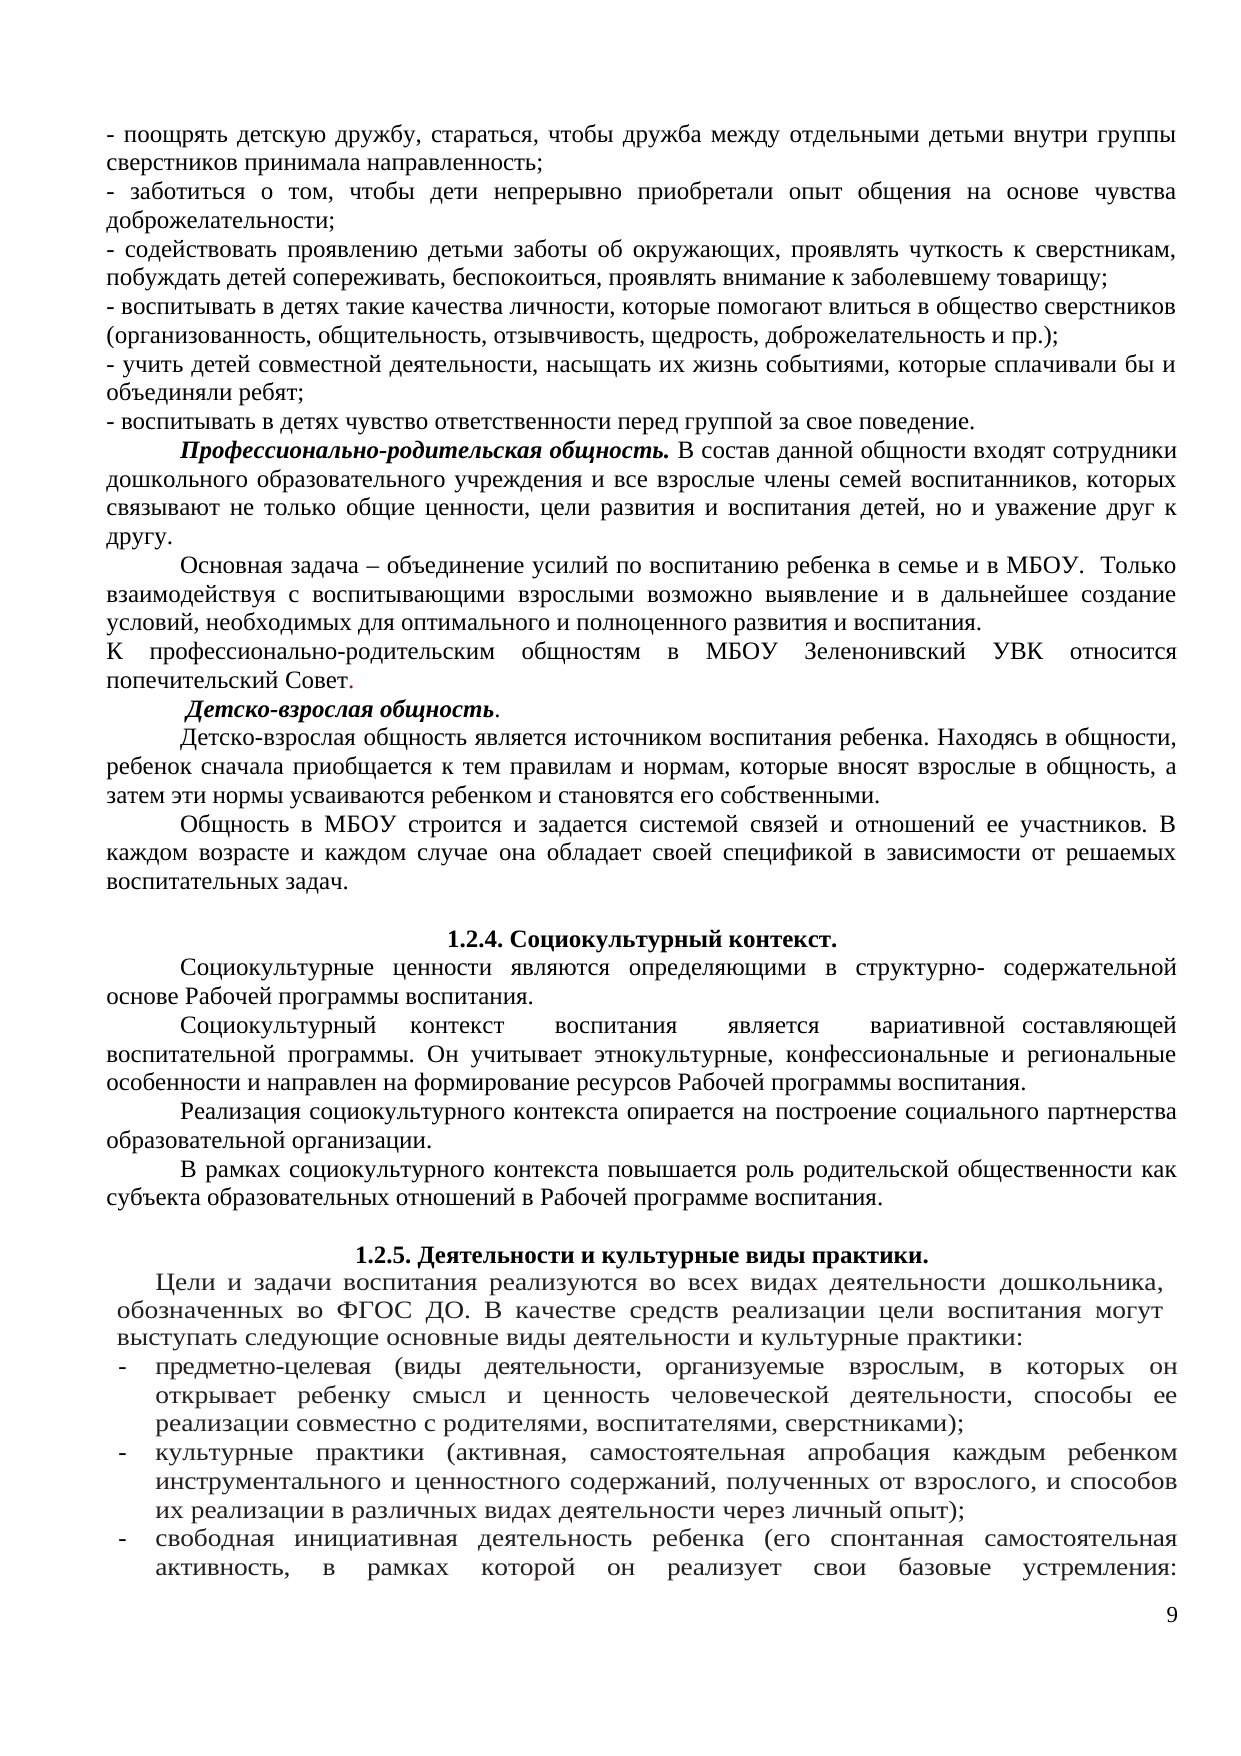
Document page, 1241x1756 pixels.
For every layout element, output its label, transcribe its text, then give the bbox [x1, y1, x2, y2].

text Социокультурный контекст воспитания является вариативной составляющей воспитательной программы. Он учитывает этнокультурные, конфессиональные и региональные особенности и направлен на формирование ресурсов Рабочей программы воспитания. [106, 1010, 1178, 1096]
text - заботиться о том, чтобы дети непрерывно приобретали опыт общения на основе чувства доброжелательности; [106, 176, 1178, 234]
text Цели и задачи воспитания реализуются во всех видах деятельности дошкольника, обозначенных во ФГОС ДО. В качестве средств реализации цели воспитания могут выступать следующие основные виды деятельности и культурные практики: [117, 1269, 1164, 1351]
text 1.2.4. Социокультурный контекст. [106, 924, 1178, 952]
text - воспитывать в детях чувство ответственности перед группой за свое поведение. [106, 406, 1178, 435]
text 1.2.5. Деятельности и культурные виды практики. [106, 1240, 1178, 1269]
text - воспитывать в детях такие качества личности, которые помогают влиться в общество сверстников (организованность, общительность, отзывчивость, щедрость, доброжелательность и пр.); [106, 291, 1178, 349]
text Реализация социокультурного контекста опирается на построение социального партнерства образовательной организации. [106, 1096, 1178, 1154]
text - содействовать проявлению детьми заботы об окружающих, проявлять чуткость к сверстникам, побуждать детей сопереживать, беспокоиться, проявлять внимание к заболевшему товарищу; [106, 234, 1178, 291]
text Социокультурные ценности являются определяющими в структурно- содержательной основе Рабочей программы воспитания. [106, 952, 1178, 1010]
list предметно-целевая (виды деятельности, организуемые взрослым, в которых он открывает ребенку смысл и ценность человеческой деятельности, способы ее реализации совместно с родителями, воспитателями, сверстниками); [118, 1351, 1178, 1437]
text Детско-взрослая общность. [106, 694, 1178, 722]
text К профессионально-родительским общностям в МБОУ Зеленонивский УВК относится попечительский Совет. [106, 636, 1178, 694]
text - учить детей совместной деятельности, насыщать их жизнь событиями, которые сплачивали бы и объединяли ребят; [106, 349, 1178, 406]
text Основная задача – объединение усилий по воспитанию ребенка в семье и в МБОУ. Только взаимодействуя с воспитывающими взрослыми возможно выявление и в дальнейшее создание условий, необходимых для оптимального и полноценного развития и воспитания. [106, 550, 1178, 636]
text В рамках социокультурного контекста повышается роль родительской общественности как субъекта образовательных отношений в Рабочей программе воспитания. [106, 1154, 1178, 1211]
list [118, 1523, 1178, 1581]
text - поощрять детскую дружбу, стараться, чтобы дружба между отдельными детьми внутри группы сверстников принимала направленность; [106, 119, 1178, 176]
text Общность в МБОУ строится и задается системой связей и отношений ее участников. В каждом возрасте и каждом случае она обладает своей спецификой в зависимости от решаемых воспитательных задач. [106, 809, 1178, 895]
text Детско-взрослая общность является источником воспитания ребенка. Находясь в общности, ребенок сначала приобщается к тем правилам и нормам, которые вносят взрослые в общность, а затем эти нормы усваиваются ребенком и становятся его собственными. [106, 722, 1178, 809]
list культурные практики (активная, самостоятельная апробация каждым ребенком инструментального и ценностного содержаний, полученных от взрослого, и способов их реализации в различных видах деятельности через личный опыт); [118, 1437, 1178, 1523]
text Профессионально-родительская общность. В состав данной общности входят сотрудники дошкольного образовательного учреждения и все взрослые члены семей воспитанников, которых связывают не только общие ценности, цели развития и воспитания детей, но и уважение друг к другу. [106, 435, 1178, 550]
